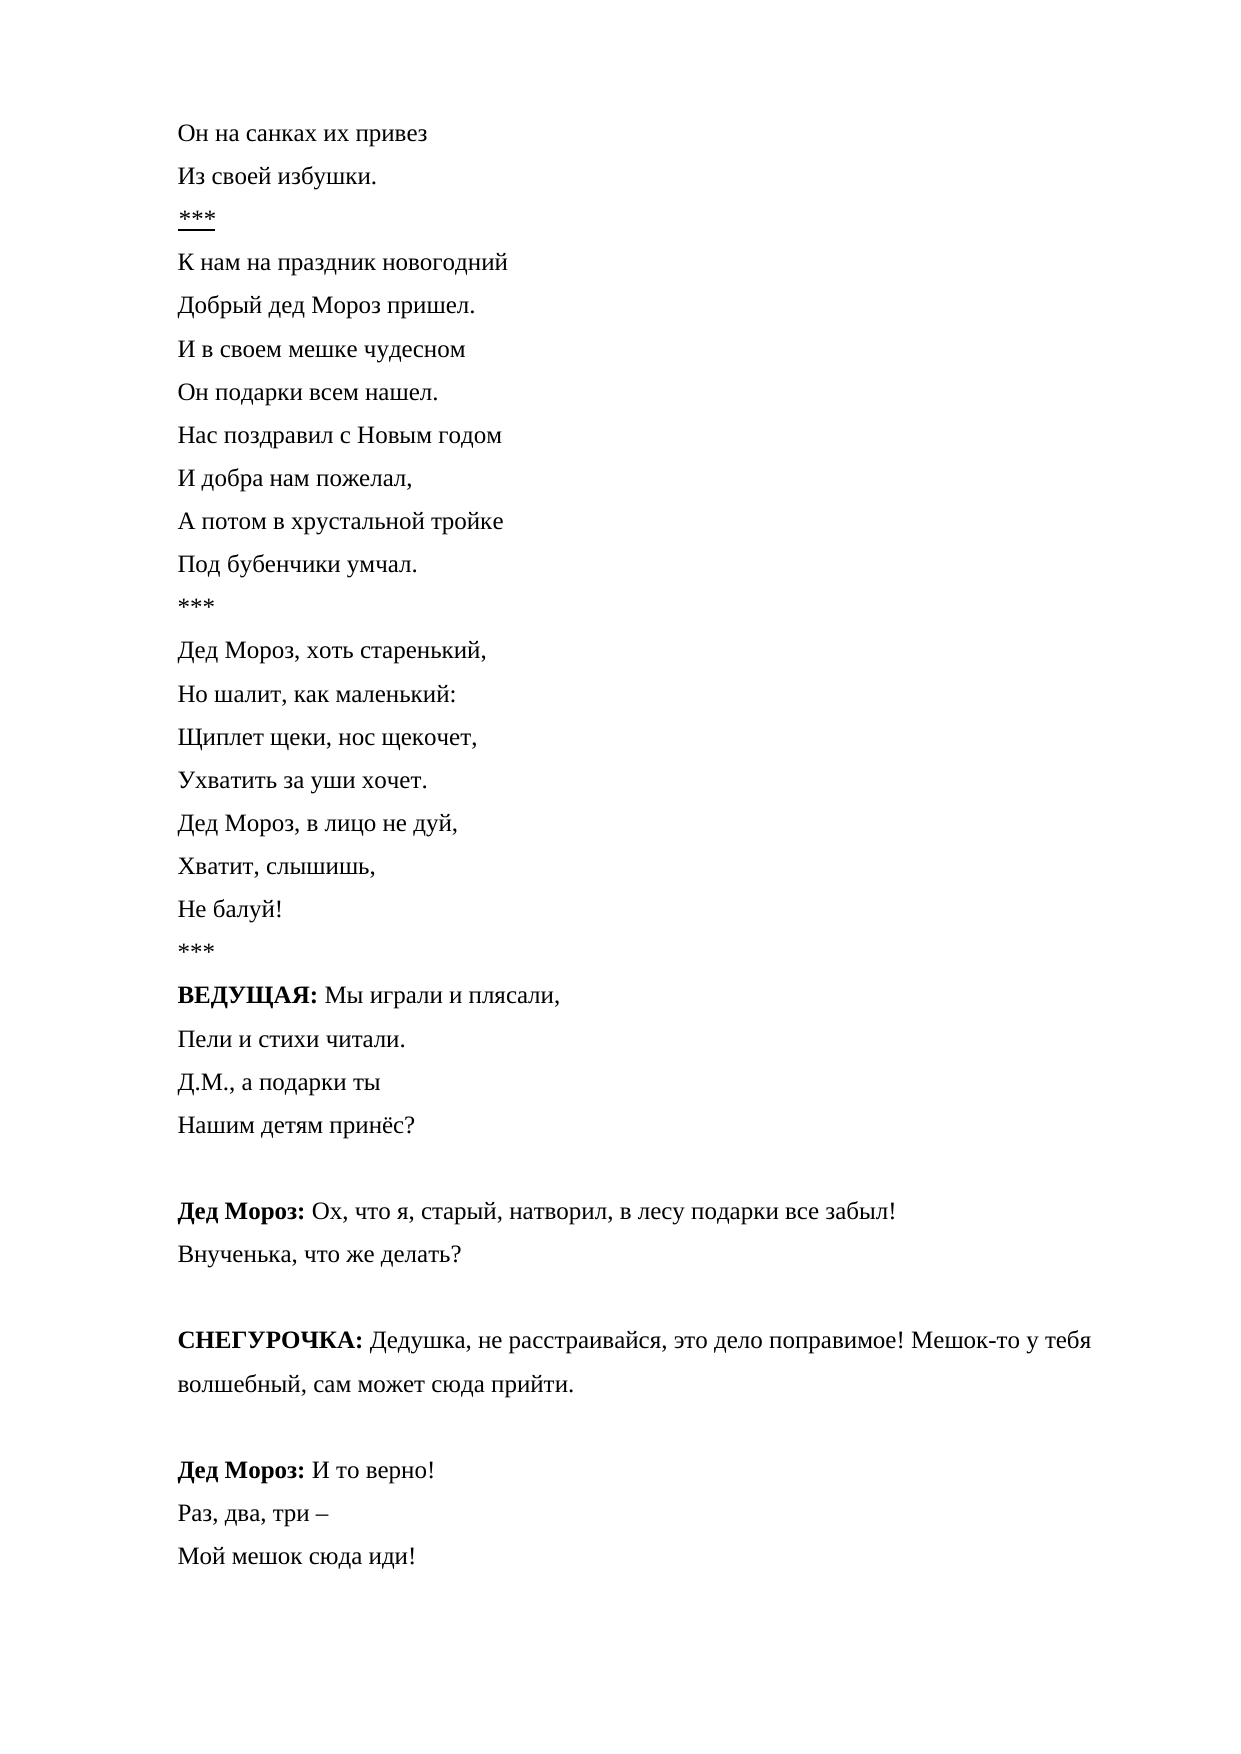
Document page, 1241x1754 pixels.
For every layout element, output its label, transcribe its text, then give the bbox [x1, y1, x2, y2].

text Не балуй! [177, 894, 1152, 923]
text К нам на праздник новогодний Добрый дед Мороз пришел. И в своем мешке чудесном Он подарки всем нашел. Нас поздравил с Новым годом И добра нам пожелал, А потом в хрустальной тройке Под бубенчики умчал. *** [177, 247, 1152, 621]
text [177, 118, 1152, 233]
text Дед Мороз, хоть старенький, [177, 636, 1152, 664]
text Дед Мороз, в лицо не дуй, [177, 808, 1152, 837]
text Щиплет щеки, нос щекочет, [177, 722, 1152, 751]
text Хватит, слышишь, [177, 851, 1152, 880]
text Ухватить за уши хочет. [177, 765, 1152, 794]
text *** ВЕДУЩАЯ: Мы играли и плясали, Пели и стихи читали. Д.М., а подарки ты Нашим детям принёс? Дед Мороз: Ох, что я, старый, натворил, в лесу подарки все забыл! Внученька, что же делать? СНЕГУРОЧКА: Дедушка, не расстраивайся, это дело поправимое! Мешок-то у тебя волшебный, сам может сюда прийти. Дед Мороз: И то верно! Раз, два, три – Мой мешок сюда иди! [177, 937, 1152, 1570]
text Но шалит, как маленький: [177, 679, 1152, 707]
